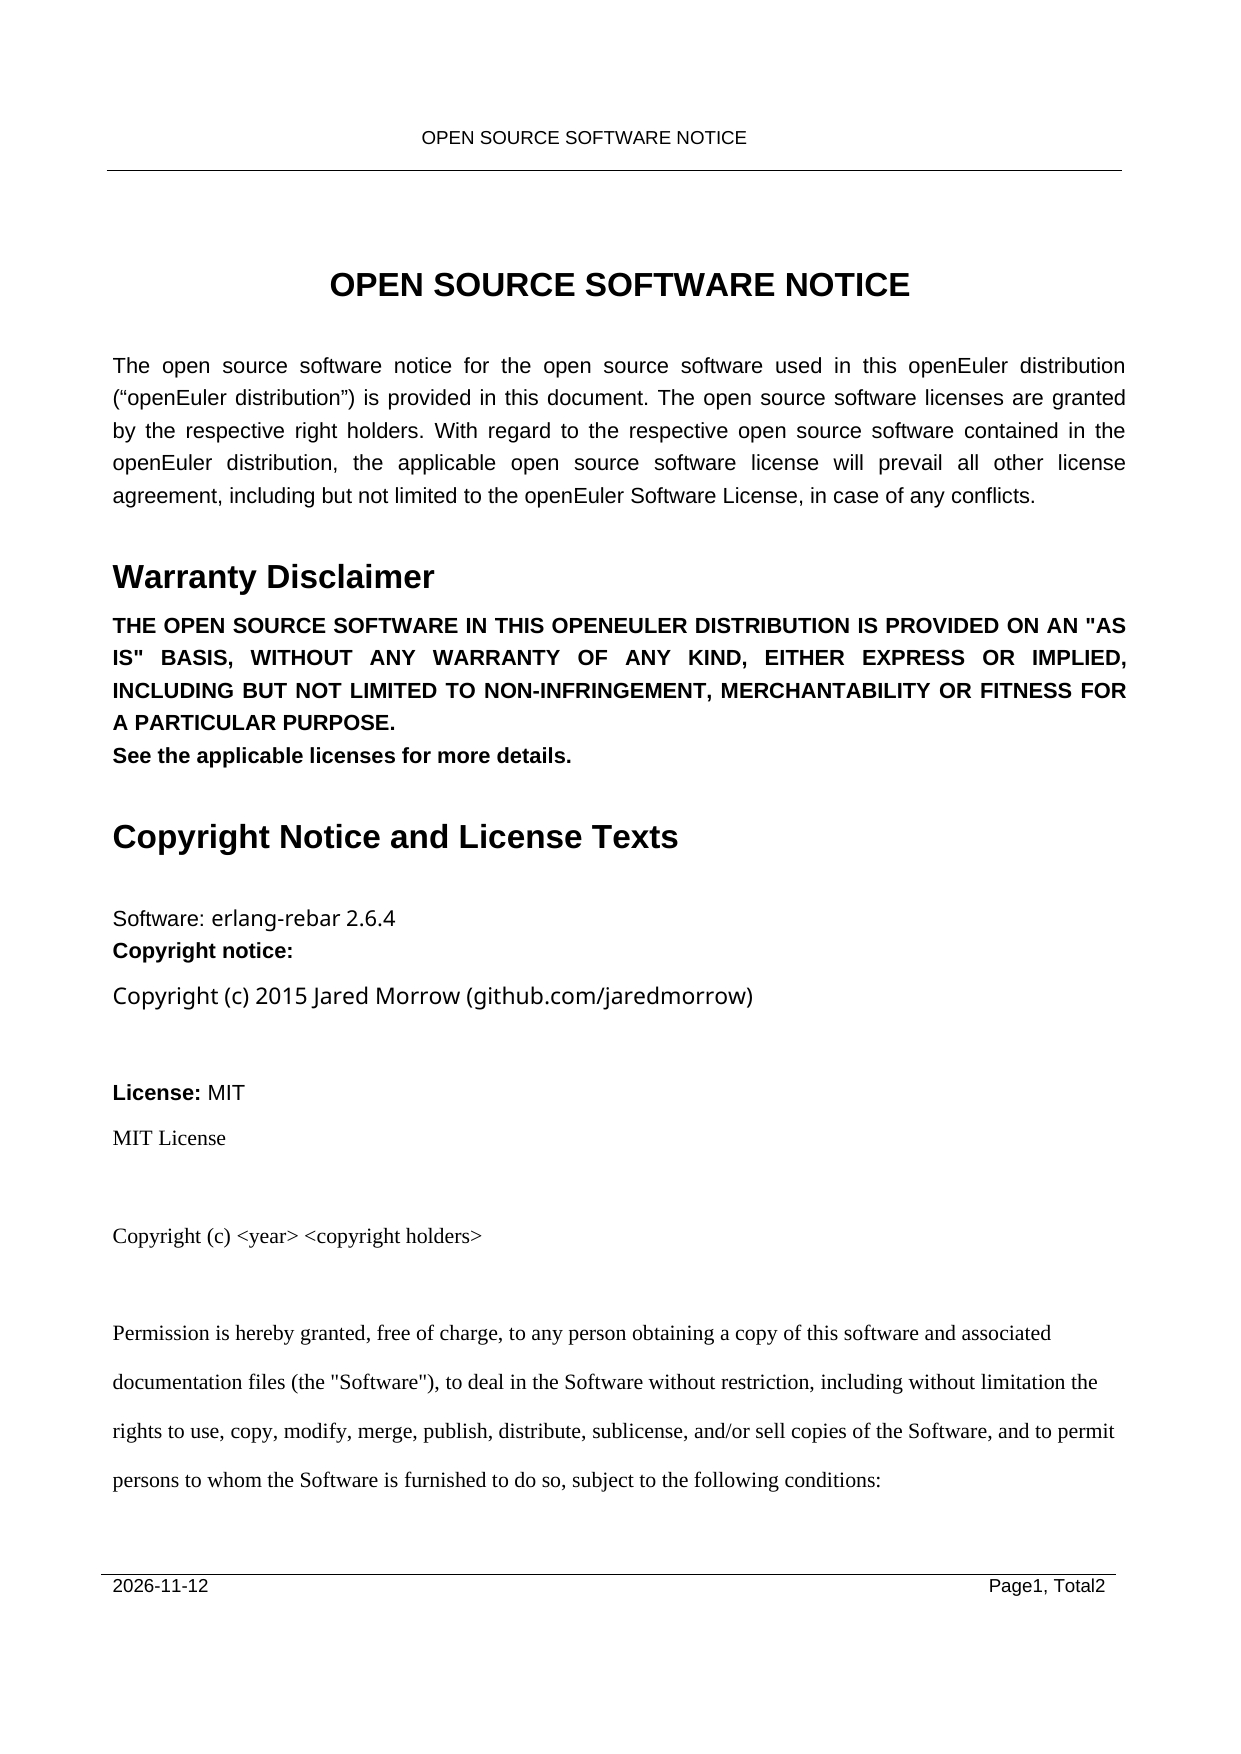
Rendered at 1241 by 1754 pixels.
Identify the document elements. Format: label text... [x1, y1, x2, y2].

text The open source software notice for the open source software used in this openEuler distribution (“openEuler distribution”) is provided in this document. The open source software licenses are granted by the respective right holders. With regard to the respective open source software contained in the openEuler distribution, the applicable open source software license will prevail all other license agreement, including but not limited to the openEuler Software License, in case of any conflicts. [112, 349, 1128, 511]
text Copyright (c) 2015 Jared Morrow (github.com/jaredmorrow) [112, 979, 1128, 1060]
text Warranty Disclaimer [112, 544, 1128, 609]
text Copyright notice: [112, 934, 1128, 966]
text Copyright Notice and License Texts [112, 804, 1128, 869]
text Software: erlang-rebar 2.6.4 [112, 901, 1128, 934]
text OPEN SOURCE SOFTWARE NOTICE [112, 251, 1128, 316]
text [112, 1122, 1128, 1495]
text THE OPEN SOURCE SOFTWARE IN THIS OPENEULER DISTRIBUTION IS PROVIDED ON AN "AS IS" BASIS, WITHOUT ANY WARRANTY OF ANY KIND, EITHER EXPRESS OR IMPLIED, INCLUDING BUT NOT LIMITED TO NON-INFRINGEMENT, MERCHANTABILITY OR FITNESS FOR A PARTICULAR PURPOSE. See the applicable licenses for more details. [112, 609, 1128, 771]
text License: MIT [112, 1077, 1128, 1109]
